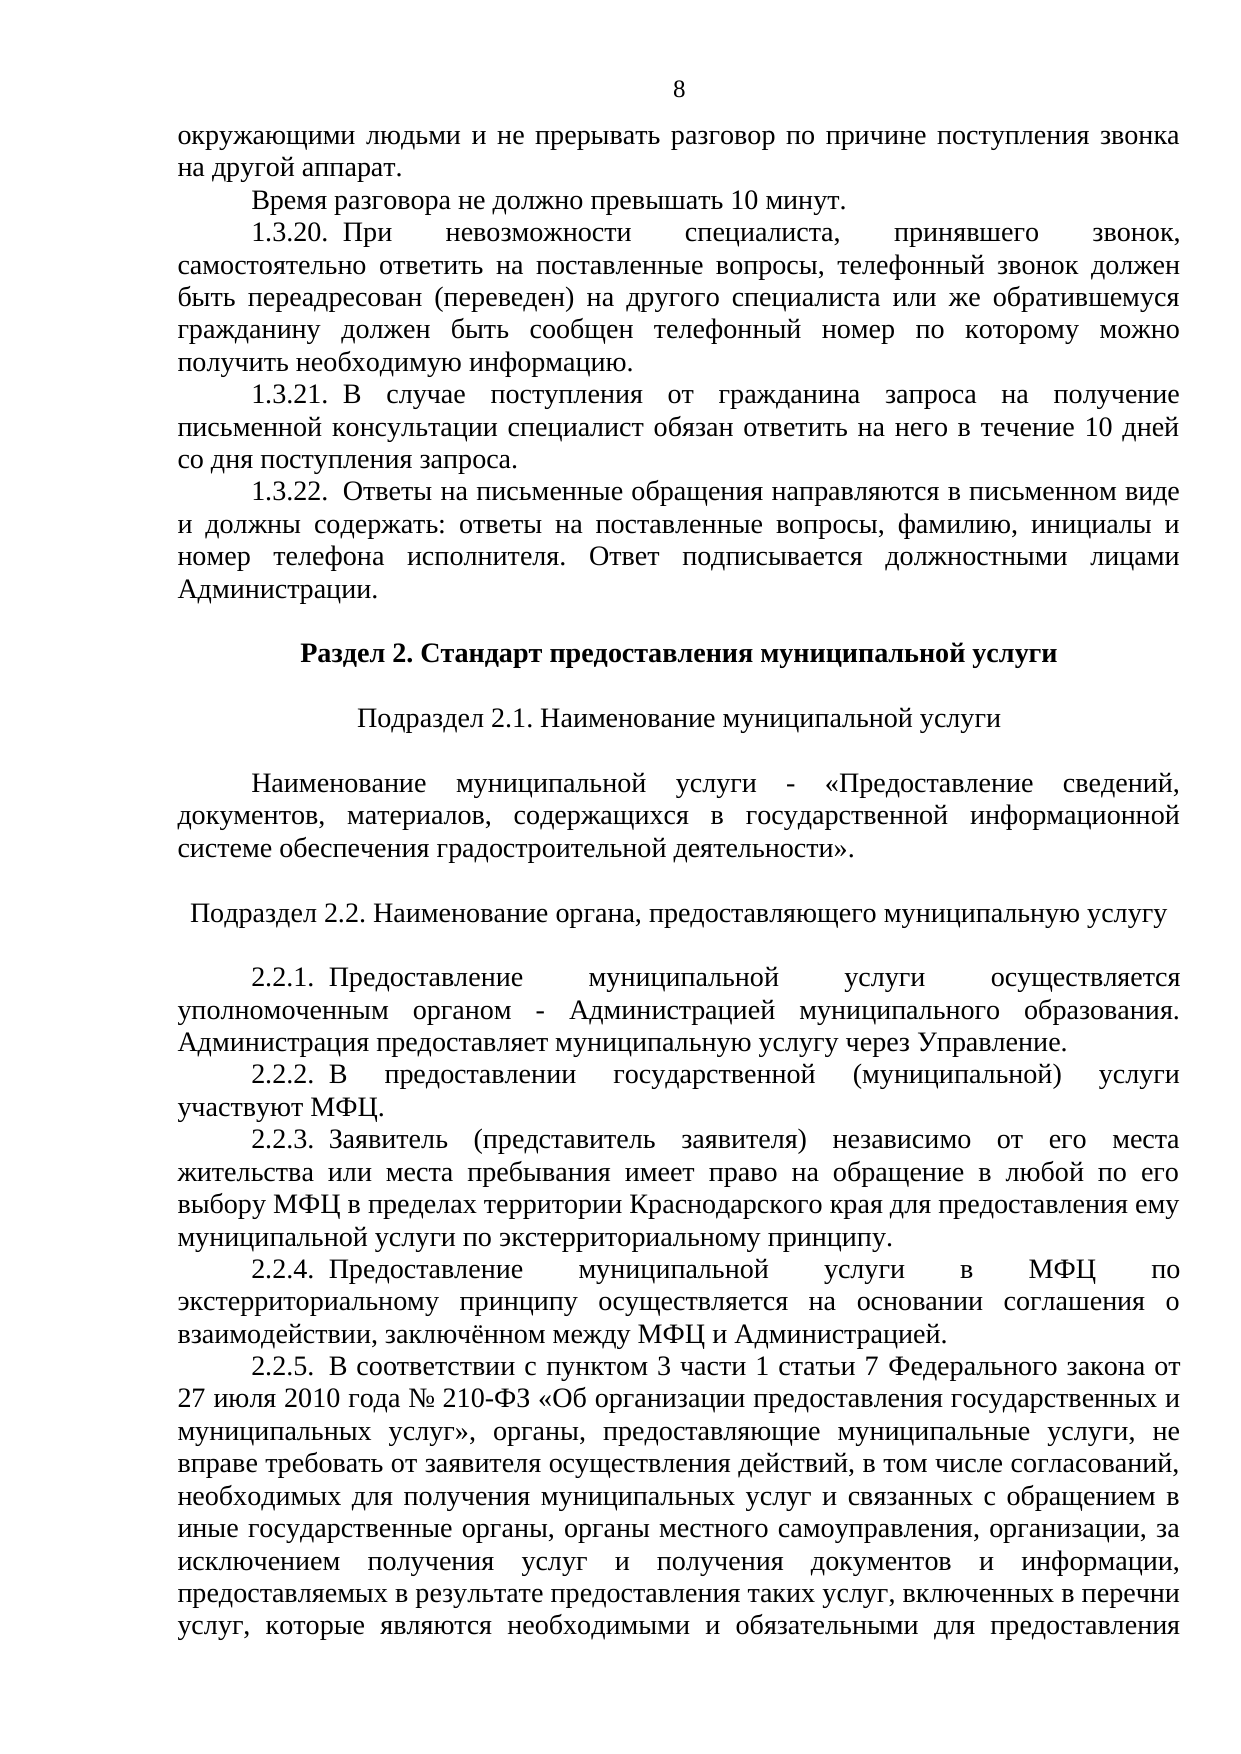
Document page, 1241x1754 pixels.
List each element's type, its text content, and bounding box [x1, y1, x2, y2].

text 2.2.1. Предоставление муниципальной услуги осуществляется уполномоченным органом - Администрацией муниципального образования. Администрация предоставляет муниципальную услугу через Управление. [177, 960, 1181, 1058]
text Подраздел 2.1. Наименование муниципальной услуги [177, 701, 1181, 734]
text 1.3.21. В случае поступления от гражданина запроса на получение письменной консультации специалист обязан ответить на него в течение 10 дней со дня поступления запроса. [177, 377, 1181, 474]
text Наименование муниципальной услуги - «Предоставление сведений, документов, материалов, содержащихся в государственной информационной системе обеспечения градостроительной деятельности». [177, 766, 1181, 863]
text Подраздел 2.2. Наименование органа, предоставляющего муниципальную услугу [177, 896, 1181, 928]
text 1.3.20. При невозможности специалиста, принявшего звонок, самостоятельно ответить на поставленные вопросы, телефонный звонок должен быть переадресован (переведен) на другого специалиста или же обратившемуся гражданину должен быть сообщен телефонный номер по которому можно получить необходимую информацию. [177, 215, 1181, 377]
text 2.2.2. В предоставлении государственной (муниципальной) услуги участвуют МФЦ. [177, 1058, 1181, 1122]
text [177, 118, 1181, 183]
text Время разговора не должно превышать 10 минут. [177, 183, 1181, 215]
text Раздел 2. Стандарт предоставления муниципальной услуги [177, 636, 1181, 669]
text 2.2.3. Заявитель (представитель заявителя) независимо от его места жительства или места пребывания имеет право на обращение в любой по его выбору МФЦ в пределах территории Краснодарского края для предоставления ему муниципальной услуги по экстерриториальному принципу. [177, 1122, 1181, 1252]
text 1.3.22. Ответы на письменные обращения направляются в письменном виде и должны содержать: ответы на поставленные вопросы, фамилию, инициалы и номер телефона исполнителя. Ответ подписывается должностными лицами Администрации. [177, 474, 1181, 604]
text 2.2.4. Предоставление муниципальной услуги в МФЦ по экстерриториальному принципу осуществляется на основании соглашения о взаимодействии, заключённом между МФЦ и Администрацией. [177, 1252, 1181, 1349]
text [177, 1349, 1181, 1641]
